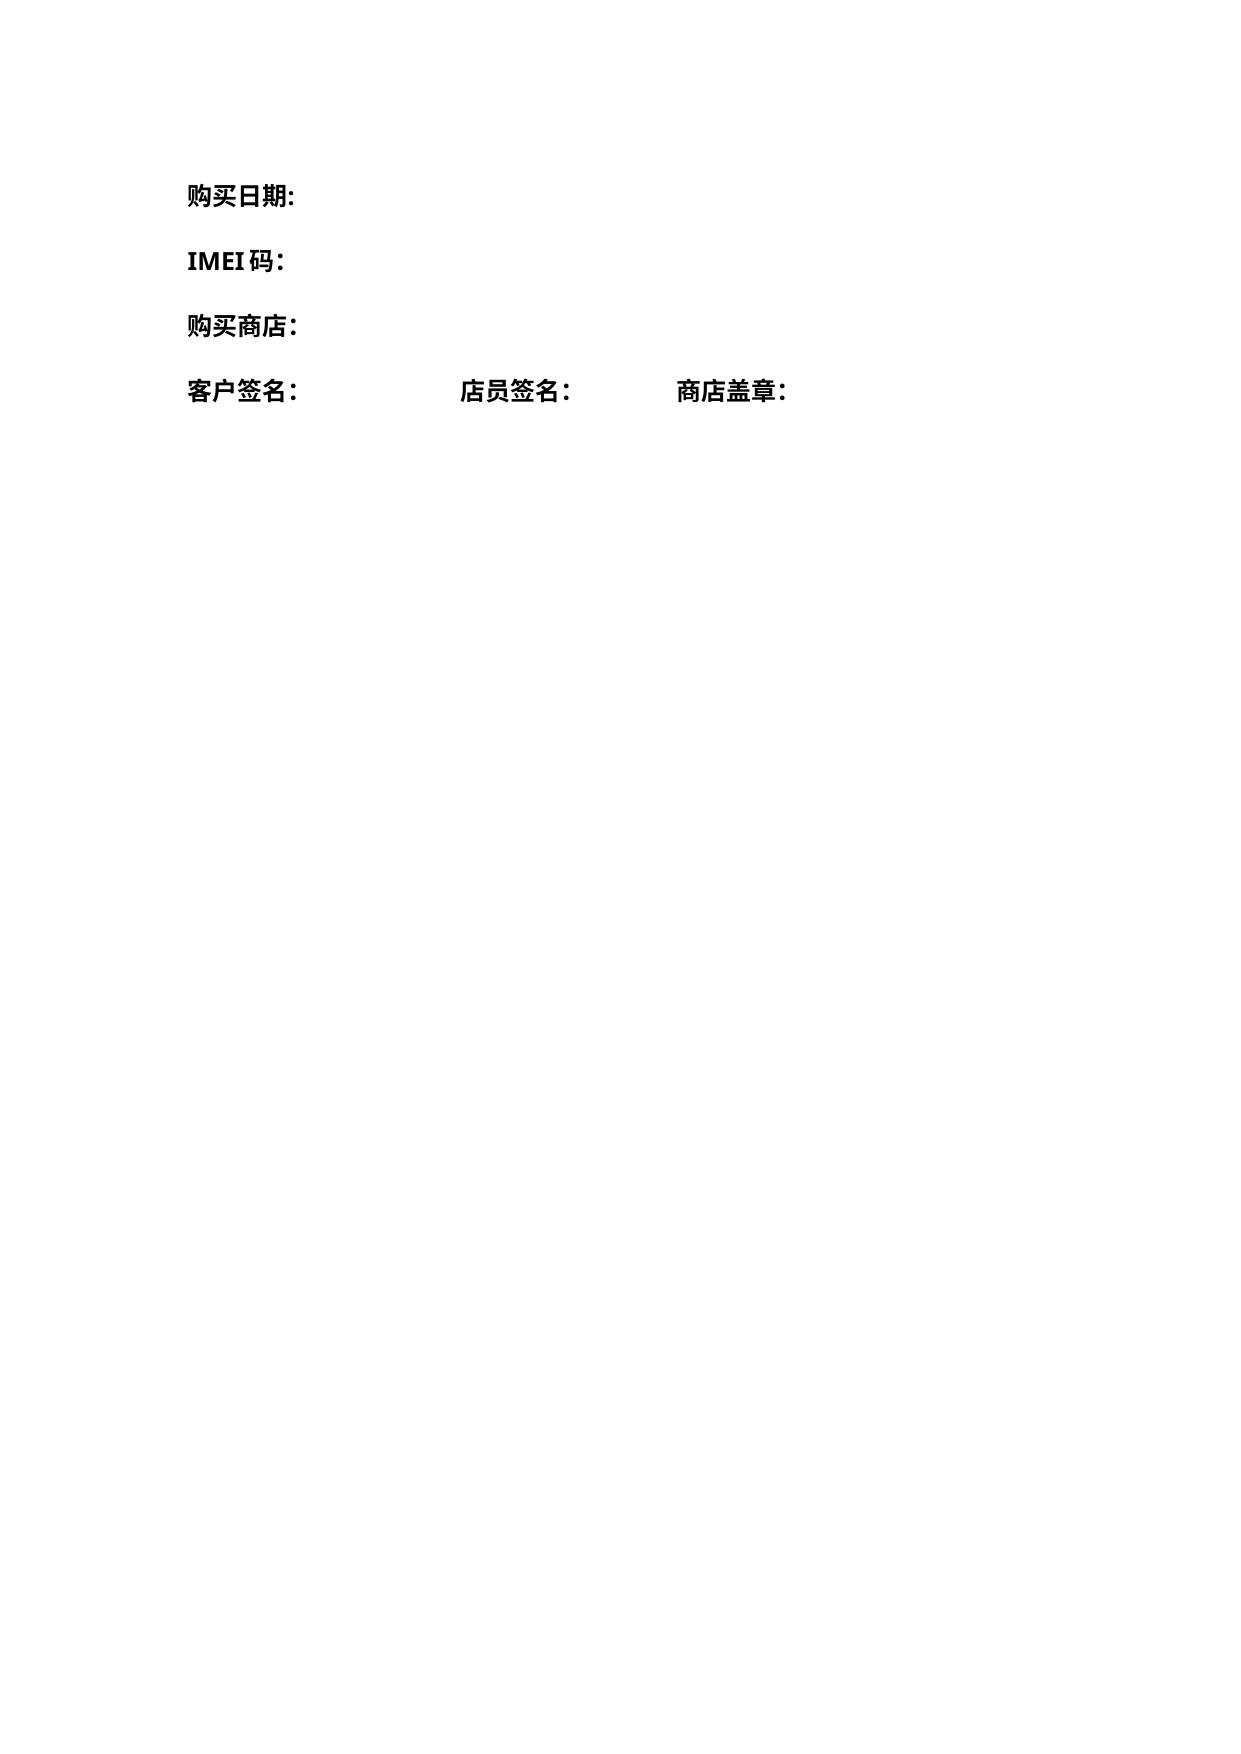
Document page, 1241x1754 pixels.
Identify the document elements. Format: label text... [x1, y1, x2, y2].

text IMEI码： [187, 227, 1053, 292]
text 购买日期: [187, 162, 1053, 227]
text 购买商店： [187, 292, 1053, 357]
text 客户签名： 店员签名： 商店盖章： [187, 357, 1053, 422]
